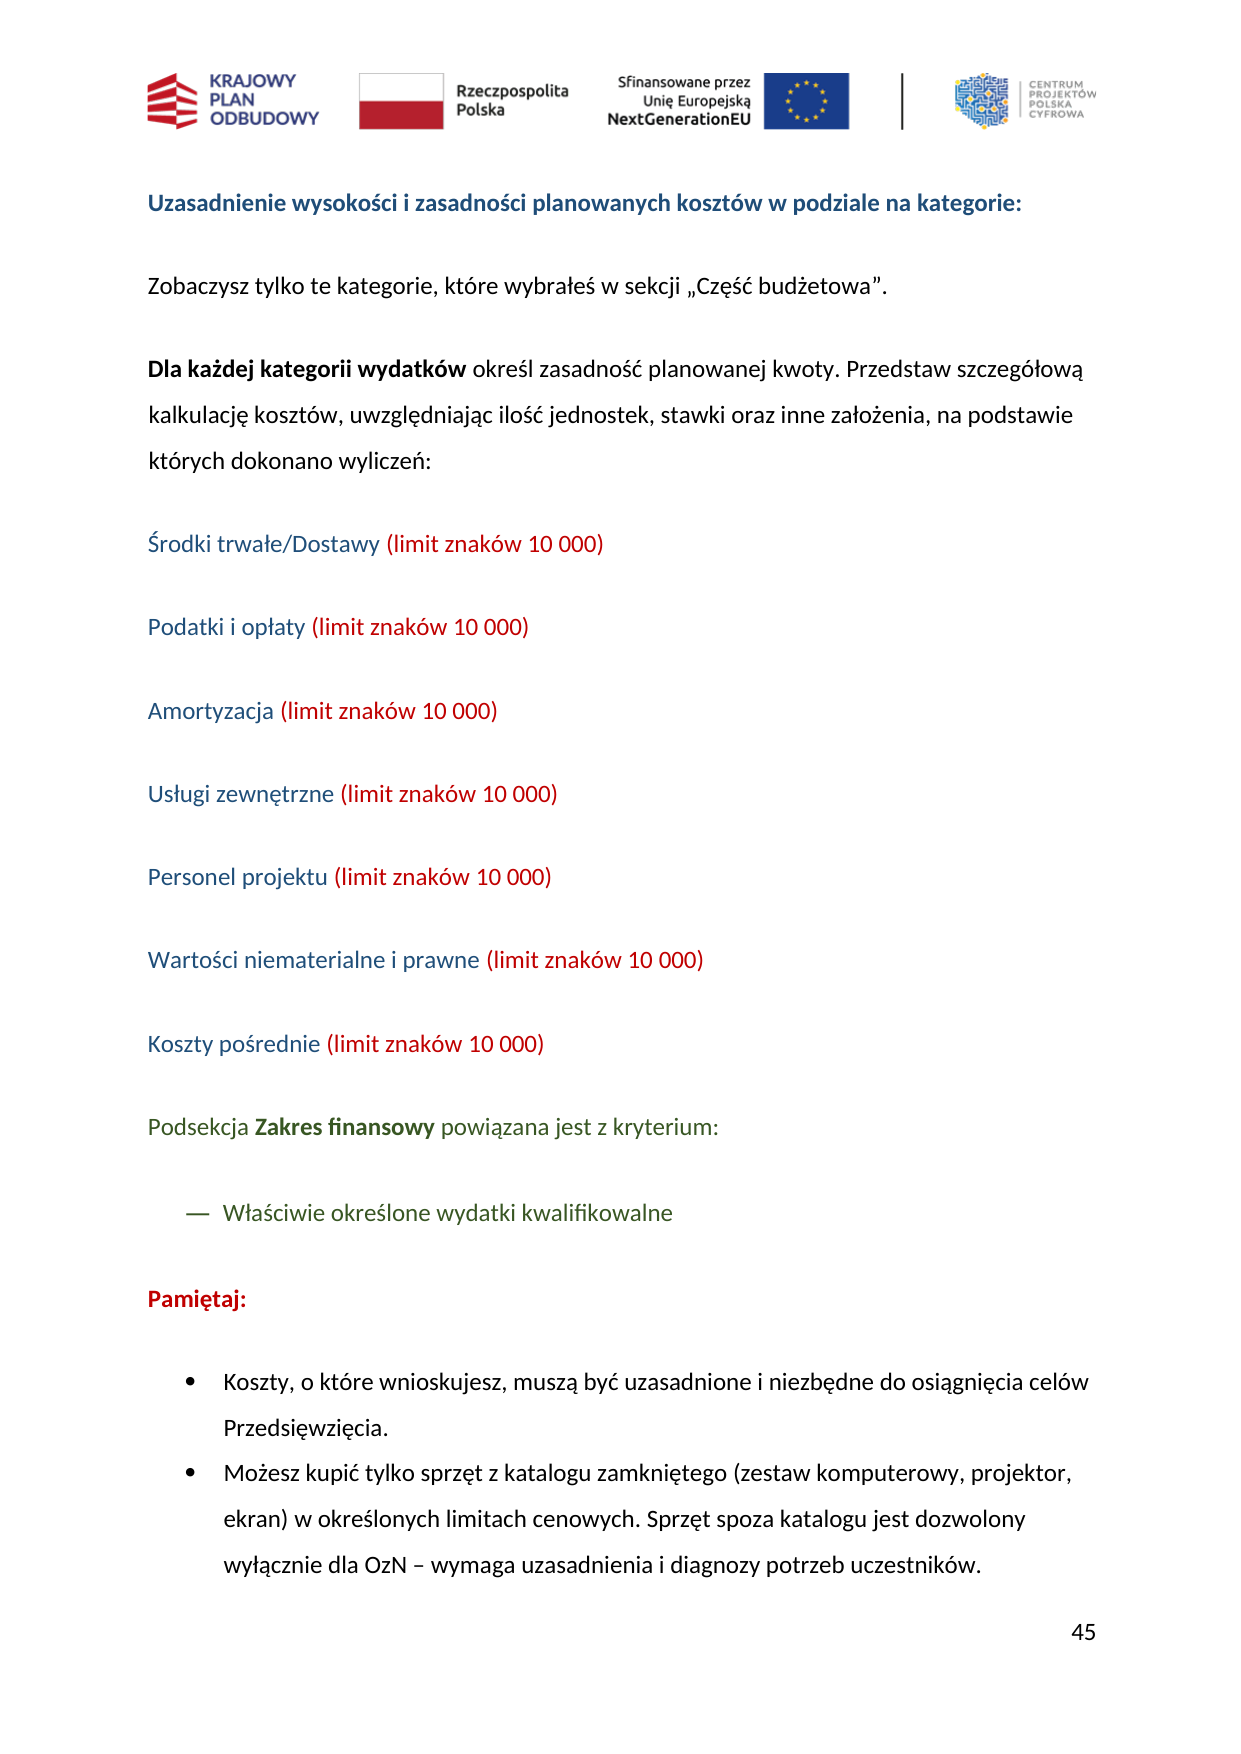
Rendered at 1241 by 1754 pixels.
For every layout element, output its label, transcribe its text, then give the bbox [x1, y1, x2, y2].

text Koszty pośrednie (limit znaków 10 000) [148, 1028, 1096, 1058]
text Zobaczysz tylko te kategorie, które wybrałeś w sekcji „Część budżetowa”. [148, 270, 1096, 301]
subtitle Uzasadnienie wysokości i zasadności planowanych kosztów w podziale na kategorie: [148, 187, 1096, 218]
text Usługi zewnętrzne (limit znaków 10 000) [148, 778, 1096, 808]
text Personel projektu (limit znaków 10 000) [148, 861, 1096, 892]
text Dla każdej kategorii wydatków określ zasadność planowanej kwoty. Przedstaw szczegółową kalkulację kosztów, uwzględniając ilość jednostek, stawki oraz inne założenia, na podstawie których dokonano wyliczeń: [148, 354, 1096, 476]
text Pamiętaj: [148, 1283, 1096, 1313]
picture [147, 73, 1097, 130]
text Wartości niematerialne i prawne (limit znaków 10 000) [148, 944, 1096, 975]
text Środki trwałe/Dostawy (limit znaków 10 000) [148, 528, 1096, 559]
text Amortyzacja (limit znaków 10 000) [148, 695, 1096, 725]
list Koszty, o które wnioskujesz, muszą być uzasadnione i niezbędne do osiągnięcia celów Przedsięwzięcia. [186, 1366, 1096, 1442]
text Podatki i opłaty (limit znaków 10 000) [148, 612, 1096, 642]
text Podsekcja Zakres finansowy powiązana jest z kryterium: [148, 1111, 1096, 1141]
list Właściwie określone wydatki kwalifikowalne [185, 1194, 1096, 1228]
list Możesz kupić tylko sprzęt z katalogu zamkniętego (zestaw komputerowy, projektor, ekran) w określonych limitach cenowych. Sprzęt spoza katalogu jest dozwolony wyłącznie dla OzN – wymaga uzasadnienia i diagnozy potrzeb uczestników. [186, 1457, 1096, 1579]
